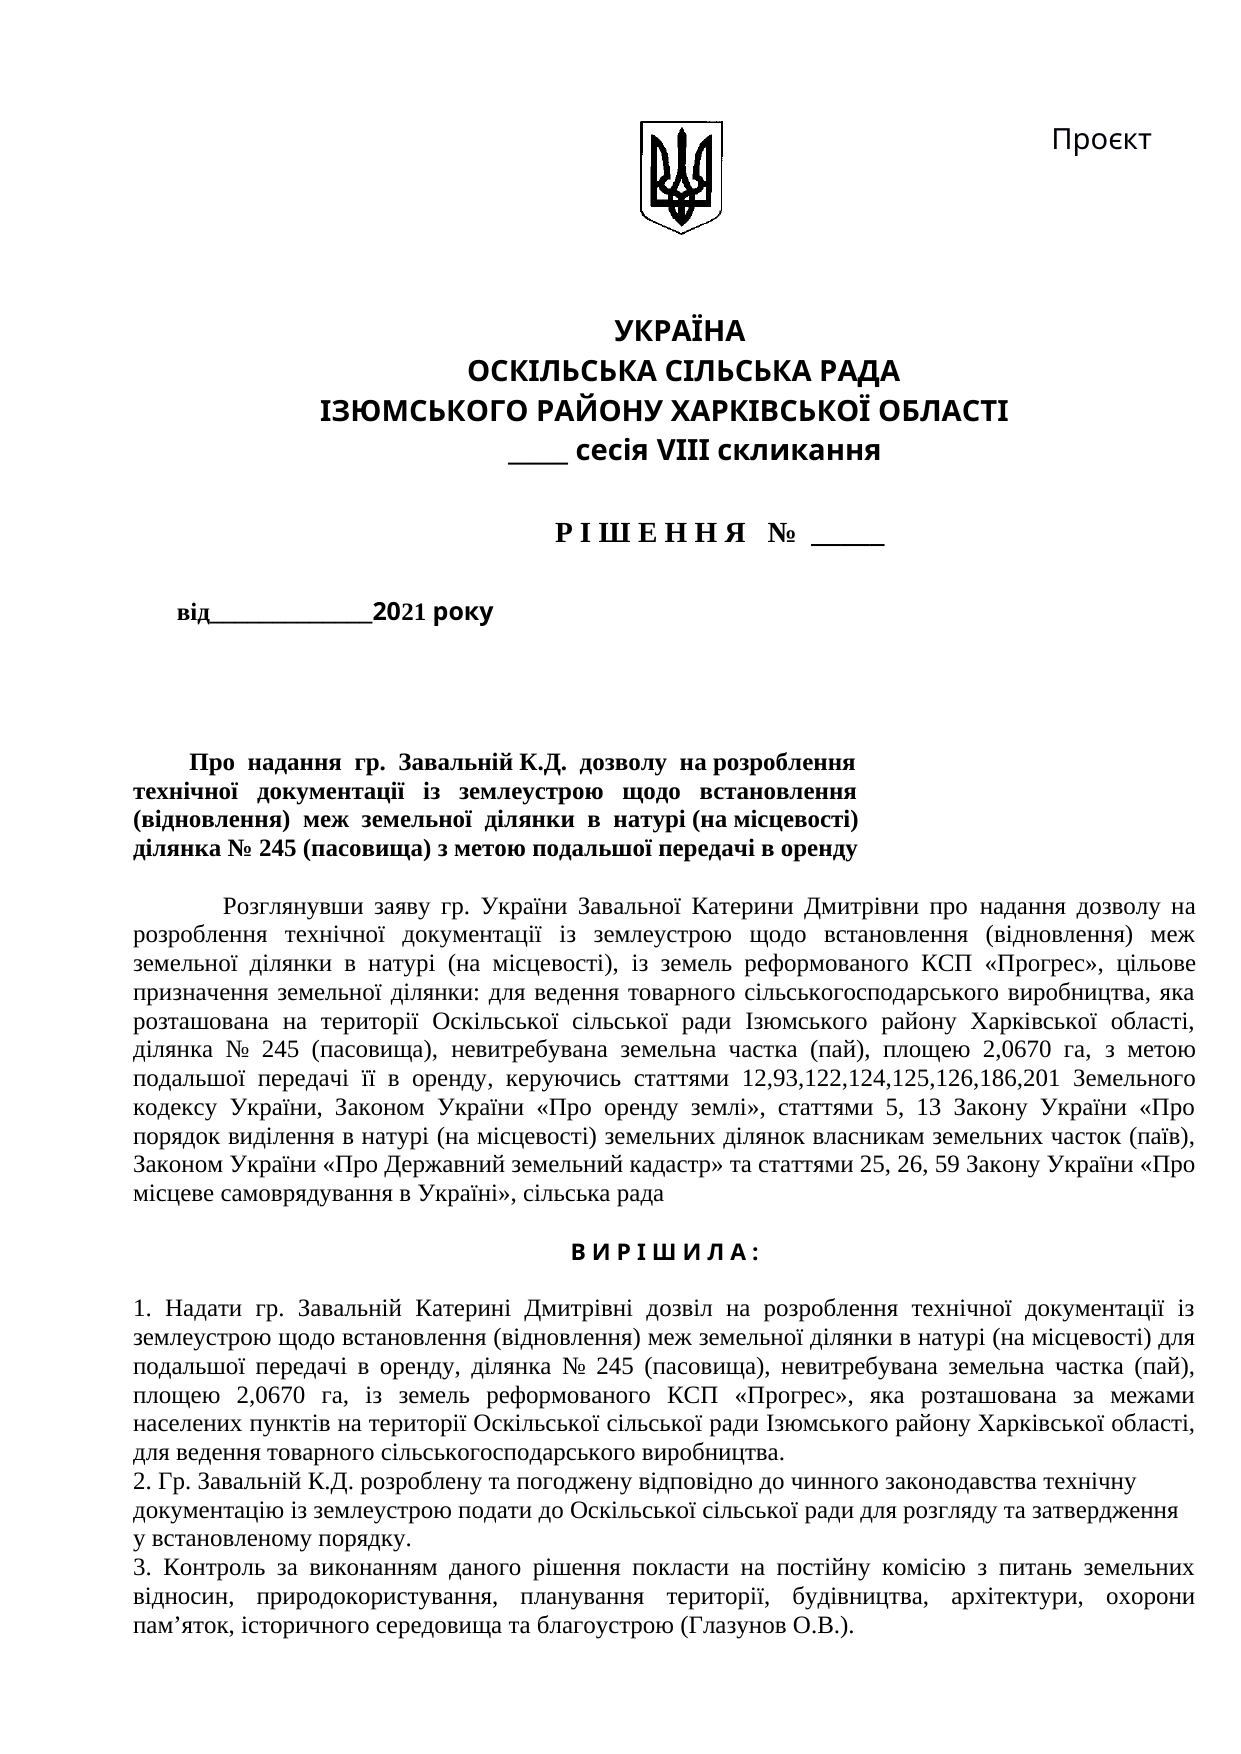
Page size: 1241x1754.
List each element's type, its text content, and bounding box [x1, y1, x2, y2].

text _____ сесія VІІІ скликання [133, 429, 1196, 469]
text 3. Контроль за виконанням даного рішення покласти на постійну комісію з питань земельних відносин, природокористування, планування території, будівництва, архітектури, охорони пам’яток, історичного середовища та благоустрою (Глазунов О.В.). [133, 1552, 1196, 1638]
text ІЗЮМСЬКОГО РАЙОНУ ХАРКІВСЬКОЇ ОБЛАСТІ [133, 390, 1196, 429]
text УКРАЇНА [133, 310, 1196, 350]
text Про надання гр. Завальній К.Д. дозволу на розроблення [133, 747, 1196, 776]
text В И Р І Ш И Л А : [133, 1236, 1196, 1267]
text ОСКІЛЬСЬКА СІЛЬСЬКА РАДА [133, 350, 1196, 390]
text (відновлення) меж земельної ділянки в натурі (на місцевості) [133, 804, 1196, 833]
text 2. Гр. Завальній К.Д. розроблену та погоджену відповідно до чинного законодавства технічну документацію із землеустрою подати до Оскільської сільської ради для розгляду та затвердження у встановленому порядку. [133, 1466, 1196, 1552]
text технічної документації із землеустрою щодо встановлення [133, 776, 1196, 804]
text від_____________2021 року [133, 594, 1196, 628]
table_header Проєкт [144, 118, 1163, 310]
text Р І Ш Е Н Н Я № _____ [183, 515, 1196, 548]
text ділянка № 245 (пасовища) з метою подальшої передачі в оренду [133, 833, 1196, 862]
text 1. Надати гр. Завальній Катерині Дмитрівні дозвіл на розроблення технічної документації із землеустрою щодо встановлення (відновлення) меж земельної ділянки в натурі (на місцевості) для подальшої передачі в оренду, ділянка № 245 (пасовища), невитребувана земельна частка (пай), площею 2,0670 га, із земель реформованого КСП «Прогрес», яка розташована за межами населених пунктів на території Оскільської сільської ради Ізюмського району Харківської області, для ведення товарного сільськогосподарського виробництва. [133, 1293, 1196, 1466]
text Розглянувши заяву гр. України Завальної Катерини Дмитрівни про надання дозволу на розроблення технічної документації із землеустрою щодо встановлення (відновлення) меж земельної ділянки в натурі (на місцевості), із земель реформованого КСП «Прогрес», цільове призначення земельної ділянки: для ведення товарного сільськогосподарського виробництва, яка розташована на території Оскільської сільської ради Ізюмського району Харківської області, ділянка № 245 (пасовища), невитребувана земельна частка (пай), площею 2,0670 га, з метою подальшої передачі її в оренду, керуючись статтями 12,93,122,124,125,126,186,201 Земельного кодексу України, Законом України «Про оренду землі», статтями 5, 13 Закону України «Про порядок виділення в натурі (на місцевості) земельних ділянок власникам земельних часток (паїв), Законом України «Про Державний земельний кадастр» та статтями 25, 26, 59 Закону України «Про місцеве самоврядування в Україні», сільська рада [133, 891, 1196, 1207]
